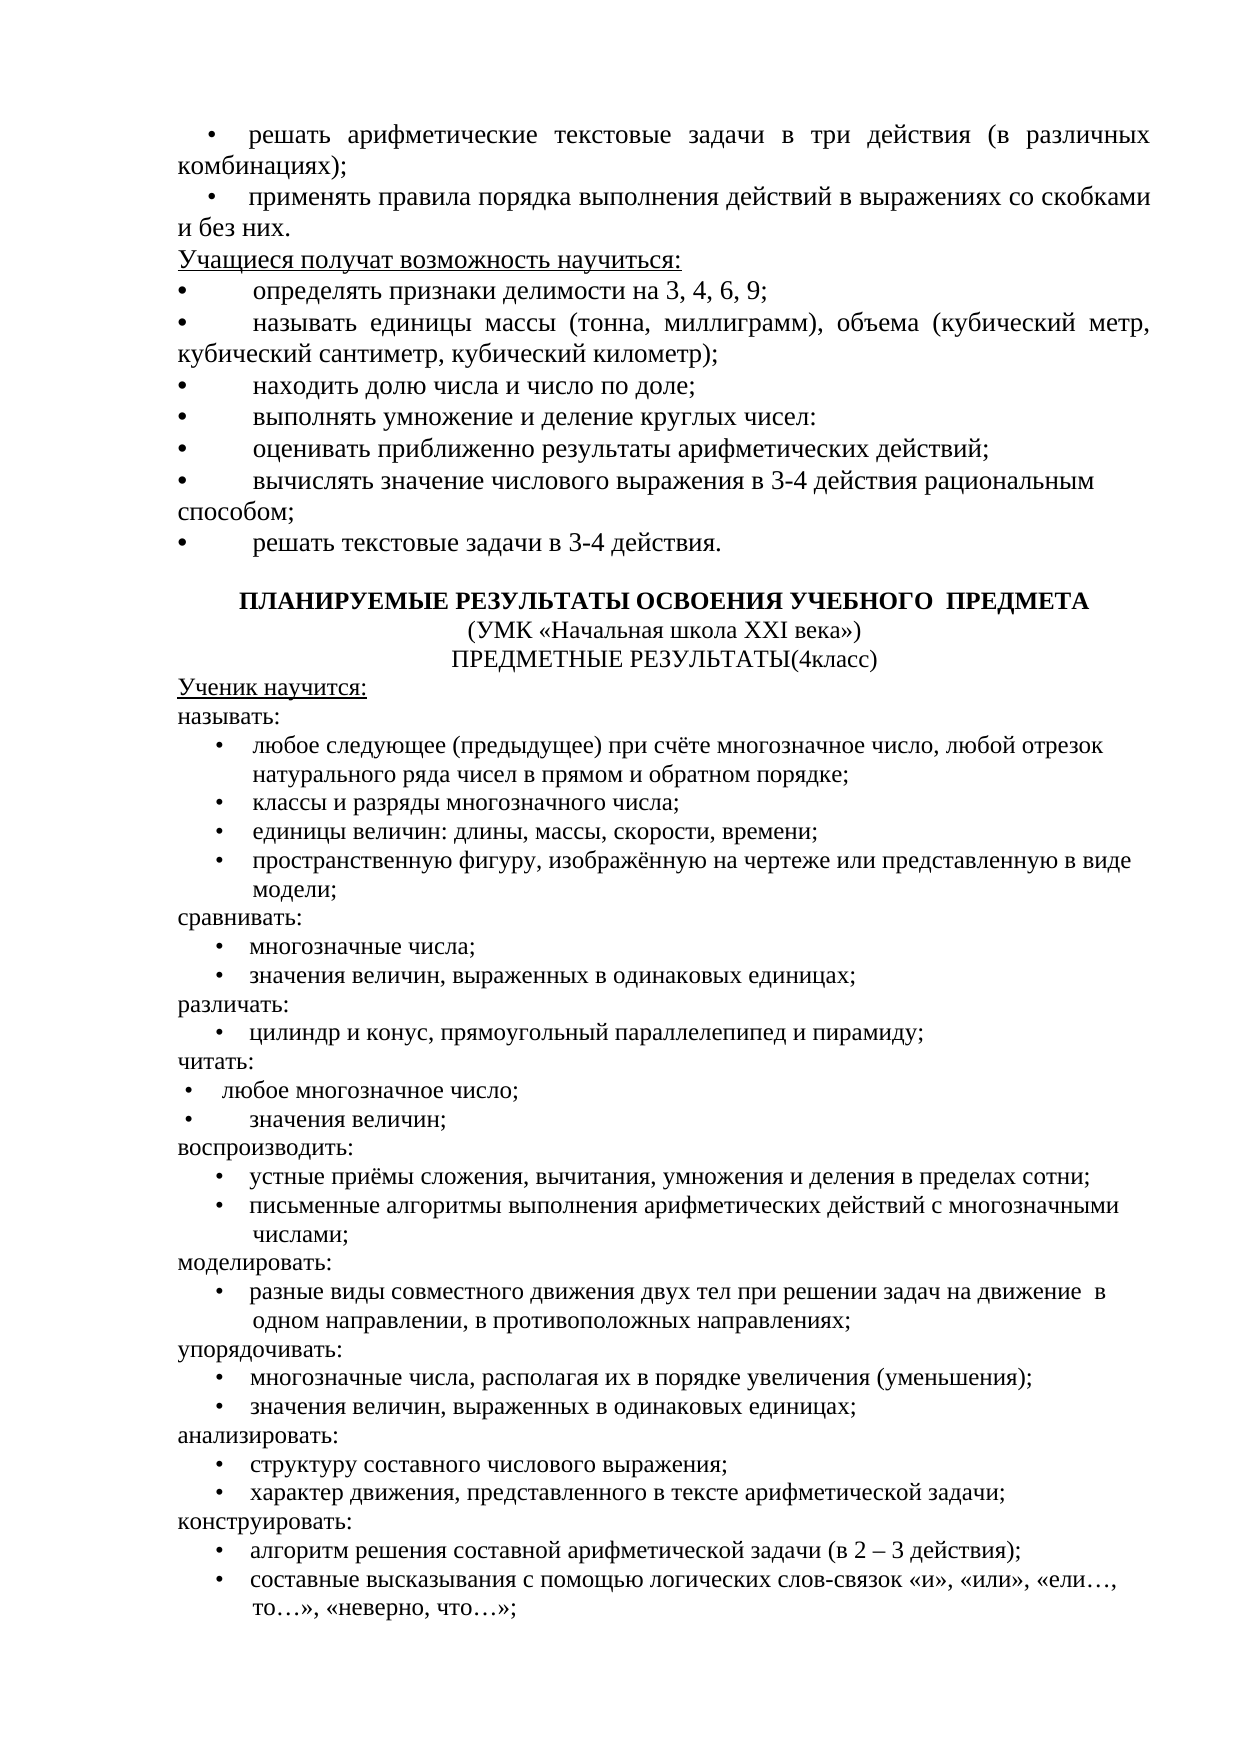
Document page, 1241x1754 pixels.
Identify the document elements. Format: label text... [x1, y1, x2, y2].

list письменные алгоритмы выполнения арифметических действий с многозначными числами; [215, 1190, 1152, 1247]
list значения величин, выраженных в одинаковых единицах; [215, 960, 1152, 989]
text ПЛАНИРУЕМЫЕ РЕЗУЛЬТАТЫ ОСВОЕНИЯ УЧЕБНОГО ПРЕДМЕТА [177, 586, 1152, 615]
list пространственную фигуру, изображённую на чертеже или представленную в виде модели; [215, 845, 1152, 902]
text Учащиеся получат возможность научиться: [177, 243, 1152, 274]
list решать арифметические текстовые задачи в три действия (в различных комбинациях); [177, 118, 1152, 180]
list вычислять значение числового выражения в 3-4 действия рациональным способом; [177, 464, 1152, 526]
list классы и разряды многозначного числа; [215, 787, 1152, 816]
text воспроизводить: [177, 1132, 1152, 1161]
text ПРЕДМЕТНЫЕ РЕЗУЛЬТАТЫ(4класс) [177, 644, 1152, 672]
text называть: [177, 701, 1152, 730]
list характер движения, представленного в тексте арифметической задачи; [215, 1477, 1152, 1506]
list структуру составного числового выражения; [215, 1449, 1152, 1477]
text Ученик научится: [177, 672, 1152, 701]
list значения величин; [177, 1104, 1152, 1132]
list определять признаки делимости на 3, 4, 6, 9; [177, 274, 1152, 305]
list устные приёмы сложения, вычитания, умножения и деления в пределах сотни; [215, 1161, 1152, 1190]
text конструировать: [177, 1506, 1152, 1535]
list составные высказывания с помощью логических слов-связок «и», «или», «ели…, то…», «неверно, что…»; [215, 1564, 1152, 1621]
list любое следующее (предыдущее) при счёте многозначное число, любой отрезок натурального ряда чисел в прямом и обратном порядке; [215, 730, 1152, 787]
list значения величин, выраженных в одинаковых единицах; [215, 1391, 1152, 1420]
list единицы величин: длины, массы, скорости, времени; [215, 816, 1152, 845]
text сравнивать: [177, 902, 1152, 931]
text различать: [177, 989, 1152, 1017]
list называть единицы массы (тонна, миллиграмм), объема (кубический метр, кубический сантиметр, кубический километр); [177, 306, 1152, 368]
list любое многозначное число; [184, 1075, 1152, 1104]
list цилиндр и конус, прямоугольный параллелепипед и пирамиду; [215, 1017, 1152, 1046]
list многозначные числа, располагая их в порядке увеличения (уменьшения); [215, 1362, 1152, 1391]
text читать: [177, 1046, 1152, 1075]
list алгоритм решения составной арифметической задачи (в 2 – 3 действия); [215, 1535, 1152, 1564]
text анализировать: [177, 1420, 1152, 1449]
text (УМК «Начальная школа XXI века») [177, 615, 1152, 644]
list выполнять умножение и деление круглых чисел: [177, 400, 1152, 432]
list решать текстовые задачи в 3-4 действия. [177, 526, 1152, 557]
text моделировать: [177, 1247, 1152, 1276]
list оценивать приближенно результаты арифметических действий; [177, 432, 1152, 463]
list многозначные числа; [215, 931, 1152, 960]
list разные виды совместного движения двух тел при решении задач на движение в одном направлении, в противоположных направлениях; [215, 1276, 1152, 1334]
text упорядочивать: [177, 1334, 1152, 1362]
list находить долю числа и число по доле; [177, 369, 1152, 400]
list применять правила порядка выполнения действий в выражениях со скобками и без них. [177, 180, 1152, 243]
